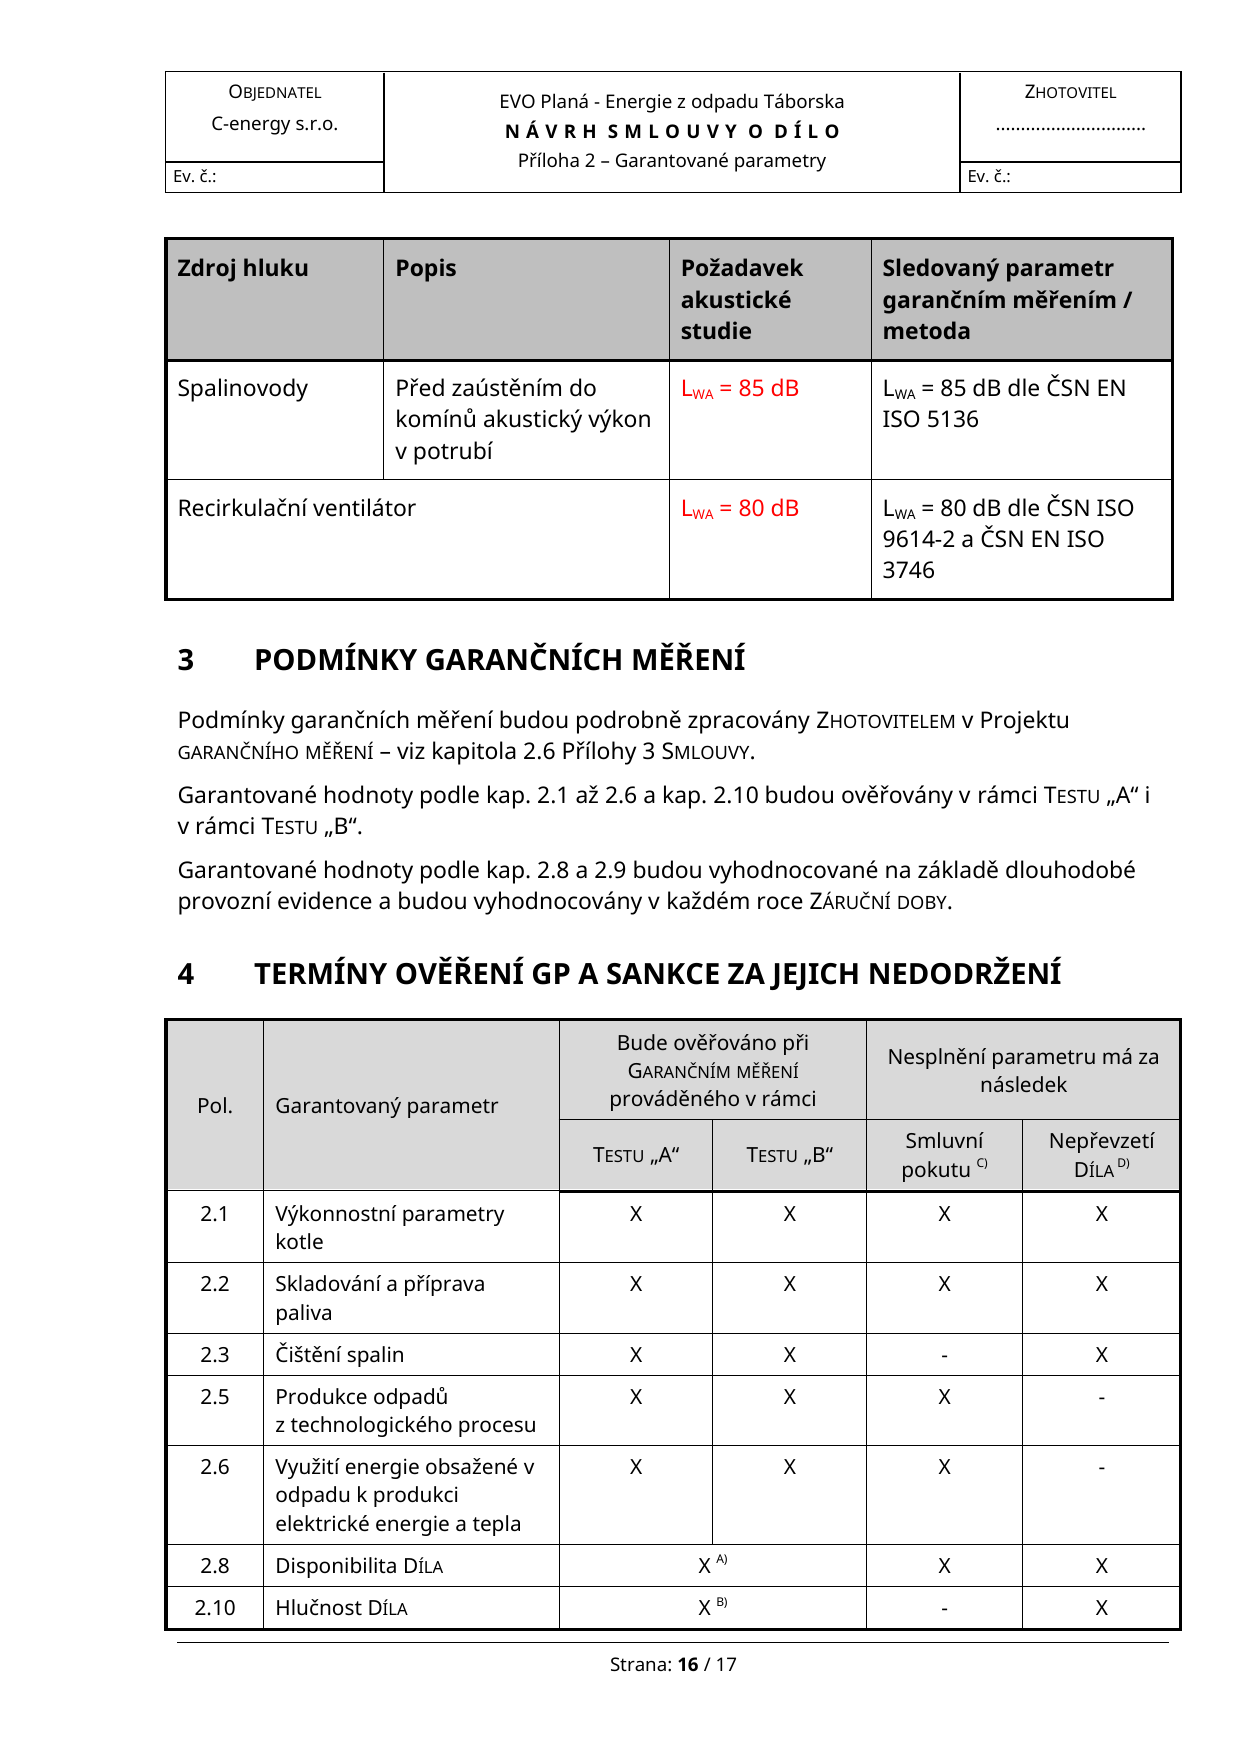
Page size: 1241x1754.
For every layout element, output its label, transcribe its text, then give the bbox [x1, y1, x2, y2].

table_cell X [560, 1376, 712, 1445]
table_cell X [1023, 1193, 1179, 1262]
subtitle Termíny ověření GP a sankce za jejich nedodržení [177, 953, 1169, 993]
list Garantované hodnoty podle kap. 2.1 až 2.6 a kap. 2.10 budou ověřovány v rámci Testu „A“ i v rámci Testu „B“. [177, 778, 1169, 841]
table_cell LWA = 80 dB [670, 480, 871, 598]
table_cell Disponibilita Díla [264, 1545, 559, 1586]
table_cell X [713, 1263, 866, 1332]
table_cell Skladování a příprava paliva [264, 1263, 559, 1332]
table_cell - [1023, 1376, 1179, 1445]
subtitle Podmínky garančních měření [177, 639, 1169, 678]
table_cell 2.10 [168, 1587, 263, 1628]
table_header Pol. [168, 1021, 263, 1189]
table_cell Testu „A“ [560, 1120, 712, 1189]
table_cell Nepřevzetí Díla D) [1023, 1120, 1179, 1189]
text Podmínky garančních měření budou podrobně zpracovány Zhotovitelem v Projektu garančního měření – viz kapitola 2.6 Přílohy 3 Smlouvy. [177, 703, 1169, 766]
table_cell X [1023, 1587, 1179, 1628]
table_cell X [560, 1334, 712, 1374]
table_cell X [867, 1263, 1022, 1332]
table_cell LWA = 85 dB [670, 362, 871, 478]
table_cell X [560, 1263, 712, 1332]
table_cell LWA = 80 dB dle ČSN ISO 9614-2 a ČSN EN ISO 3746 [872, 480, 1171, 598]
table_cell X [867, 1545, 1022, 1586]
table_cell X [713, 1334, 866, 1374]
table_cell - [867, 1587, 1022, 1628]
table_header Sledovaný parametr garančním měřením / metoda [872, 240, 1171, 359]
table_cell 2.1 [168, 1191, 263, 1262]
table_header Popis [384, 240, 669, 359]
table_cell Testu „B“ [713, 1120, 866, 1189]
table_cell X [867, 1376, 1022, 1445]
table_cell X [560, 1446, 712, 1544]
table_header Garantovaný parametr [264, 1021, 559, 1189]
table_cell X [560, 1193, 712, 1262]
table_cell - [1023, 1446, 1179, 1544]
text Garantované hodnoty podle kap. 2.8 a 2.9 budou vyhodnocované na základě dlouhodobé provozní evidence a budou vyhodnocovány v každém roce Záruční doby. [177, 853, 1169, 916]
table_cell X [1023, 1334, 1179, 1374]
table_header Zdroj hluku [168, 240, 383, 359]
table_cell X [1023, 1545, 1179, 1586]
table_header Požadavek akustické studie [670, 240, 871, 359]
table_header Nesplnění parametru má za následek [867, 1021, 1179, 1119]
table_cell 2.2 [168, 1263, 263, 1332]
table_cell Využití energie obsažené v odpadu k produkci elektrické energie a tepla [264, 1446, 559, 1544]
table_cell X [713, 1193, 866, 1262]
table_header Bude ověřováno při Garančním měření prováděného v rámci [560, 1021, 866, 1119]
table_cell 2.8 [168, 1545, 263, 1586]
table_cell X B) [560, 1587, 866, 1628]
table_cell Recirkulační ventilátor [168, 480, 669, 598]
table_cell 2.6 [168, 1446, 263, 1544]
table_cell - [867, 1334, 1022, 1374]
table_cell 2.5 [168, 1376, 263, 1445]
table_cell Čištění spalin [264, 1334, 559, 1374]
table_cell Smluvní pokutu C) [867, 1120, 1022, 1189]
table_cell Hlučnost Díla [264, 1587, 559, 1628]
table_cell Spalinovody [168, 362, 383, 478]
table_cell Produkce odpadů z technologického procesu [264, 1376, 559, 1445]
table_cell 2.3 [168, 1334, 263, 1374]
table_cell LWA = 85 dB dle ČSN EN ISO 5136 [872, 362, 1171, 478]
table_cell X [713, 1376, 866, 1445]
table_cell X A) [560, 1545, 866, 1586]
table_cell X [1023, 1263, 1179, 1332]
table_cell Před zaústěním do komínů akustický výkon v potrubí [384, 362, 669, 478]
table_cell Výkonnostní parametry kotle [264, 1191, 559, 1262]
table_cell X [713, 1446, 866, 1544]
table_cell X [867, 1446, 1022, 1544]
table_cell X [867, 1193, 1022, 1262]
